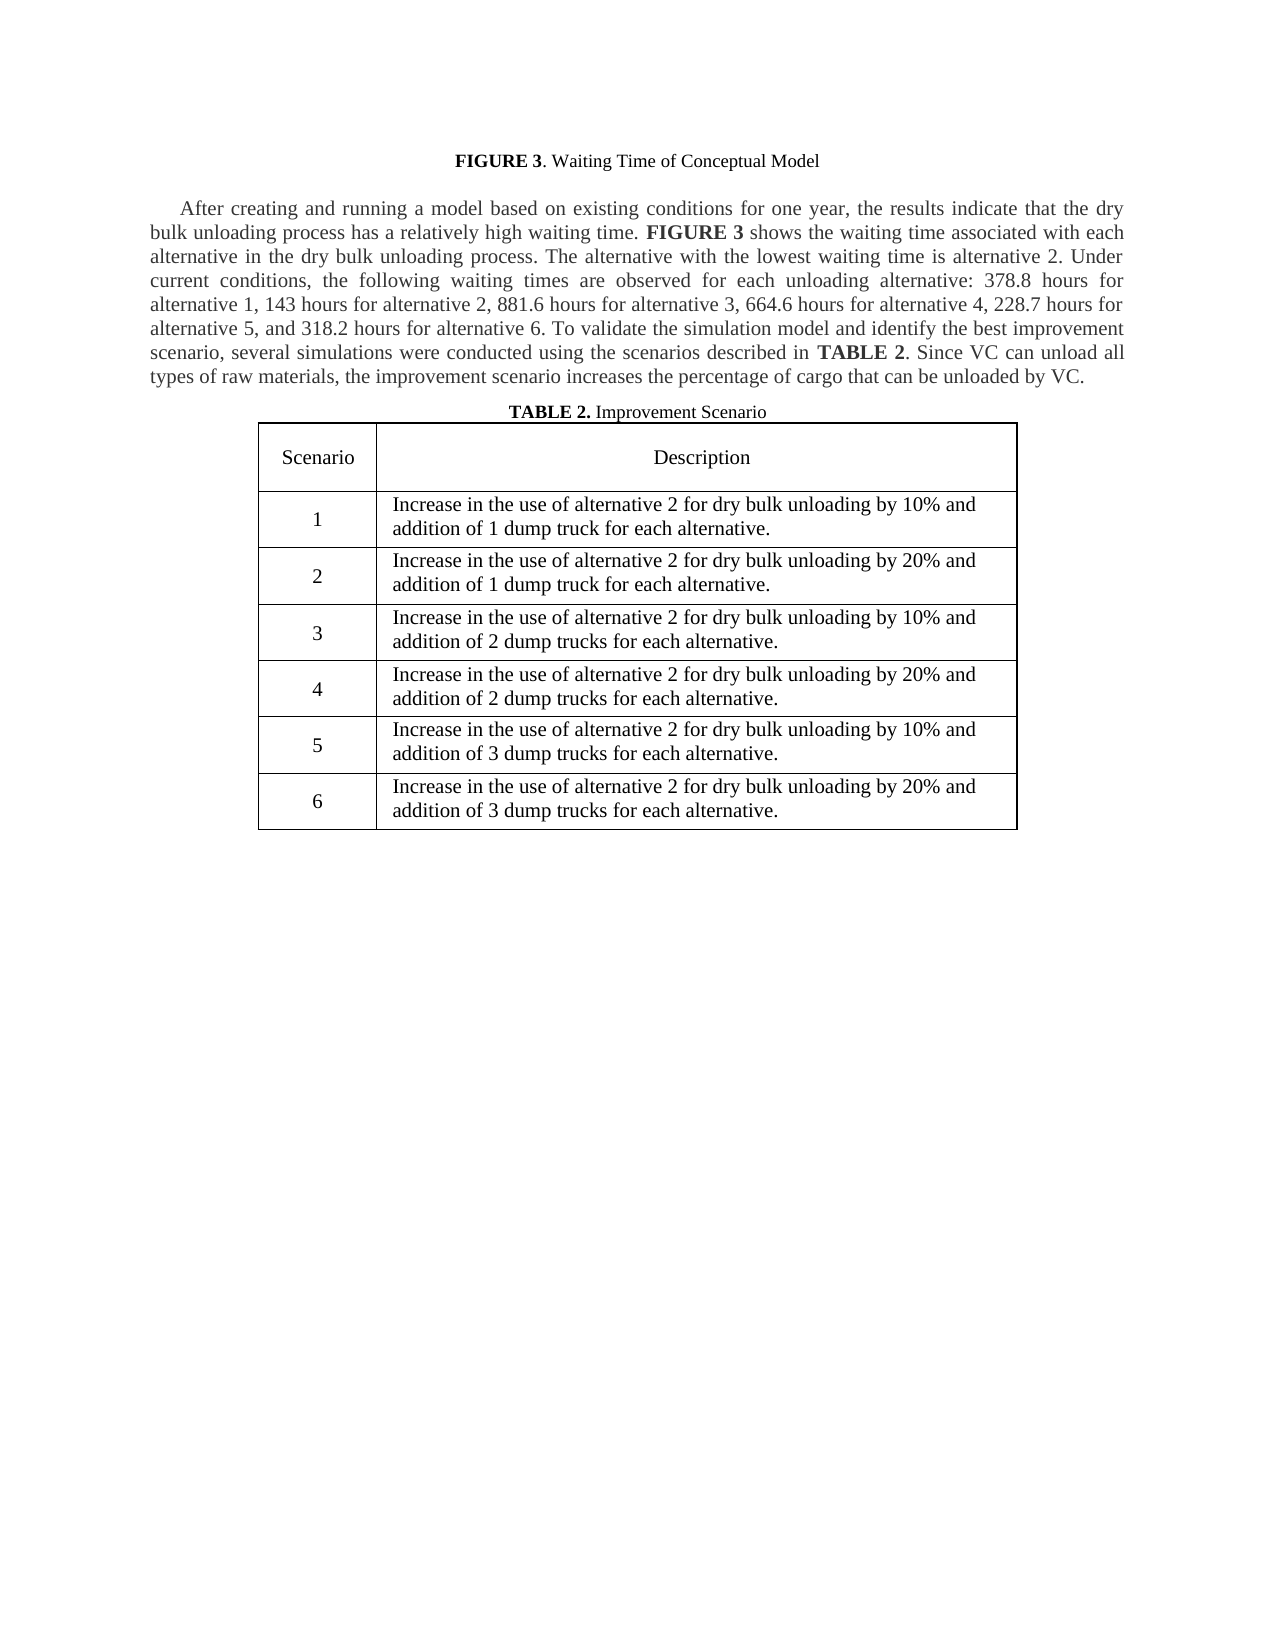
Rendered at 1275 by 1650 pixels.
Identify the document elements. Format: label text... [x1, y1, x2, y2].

table_cell 5 [259, 717, 376, 772]
table_cell Increase in the use of alternative 2 for dry bulk unloading by 10% and addition of 2 dump trucks for each alternative. [377, 605, 1016, 660]
table_cell 2 [259, 548, 376, 604]
table_cell 4 [259, 661, 376, 716]
table_cell Increase in the use of alternative 2 for dry bulk unloading by 10% and addition of 1 dump truck for each alternative. [377, 492, 1016, 547]
table_cell 1 [259, 492, 376, 547]
table_cell 6 [259, 774, 376, 829]
table_cell 3 [259, 605, 376, 660]
table_cell Increase in the use of alternative 2 for dry bulk unloading by 10% and addition of 3 dump trucks for each alternative. [377, 717, 1016, 772]
text TABLE 2. Improvement Scenario [150, 401, 1125, 422]
table_header Description [377, 424, 1016, 491]
text FIGURE 3. Waiting Time of Conceptual Model [150, 150, 1125, 172]
table_cell Increase in the use of alternative 2 for dry bulk unloading by 20% and addition of 3 dump trucks for each alternative. [377, 774, 1016, 829]
table_cell Increase in the use of alternative 2 for dry bulk unloading by 20% and addition of 1 dump truck for each alternative. [377, 548, 1016, 604]
table_header Scenario [259, 424, 376, 491]
text After creating and running a model based on existing conditions for one year, the results indicate that the dry bulk unloading process has a relatively high waiting time. FIGURE 3 shows the waiting time associated with each alternative in the dry bulk unloading process. The alternative with the lowest waiting time is alternative 2. Under current conditions, the following waiting times are observed for each unloading alternative: 378.8 hours for alternative 1, 143 hours for alternative 2, 881.6 hours for alternative 3, 664.6 hours for alternative 4, 228.7 hours for alternative 5, and 318.2 hours for alternative 6. To validate the simulation model and identify the best improvement scenario, several simulations were conducted using the scenarios described in TABLE 2. Since VC can unload all types of raw materials, the improvement scenario increases the percentage of cargo that can be unloaded by VC. [150, 196, 1125, 388]
table_cell Increase in the use of alternative 2 for dry bulk unloading by 20% and addition of 2 dump trucks for each alternative. [377, 661, 1016, 716]
